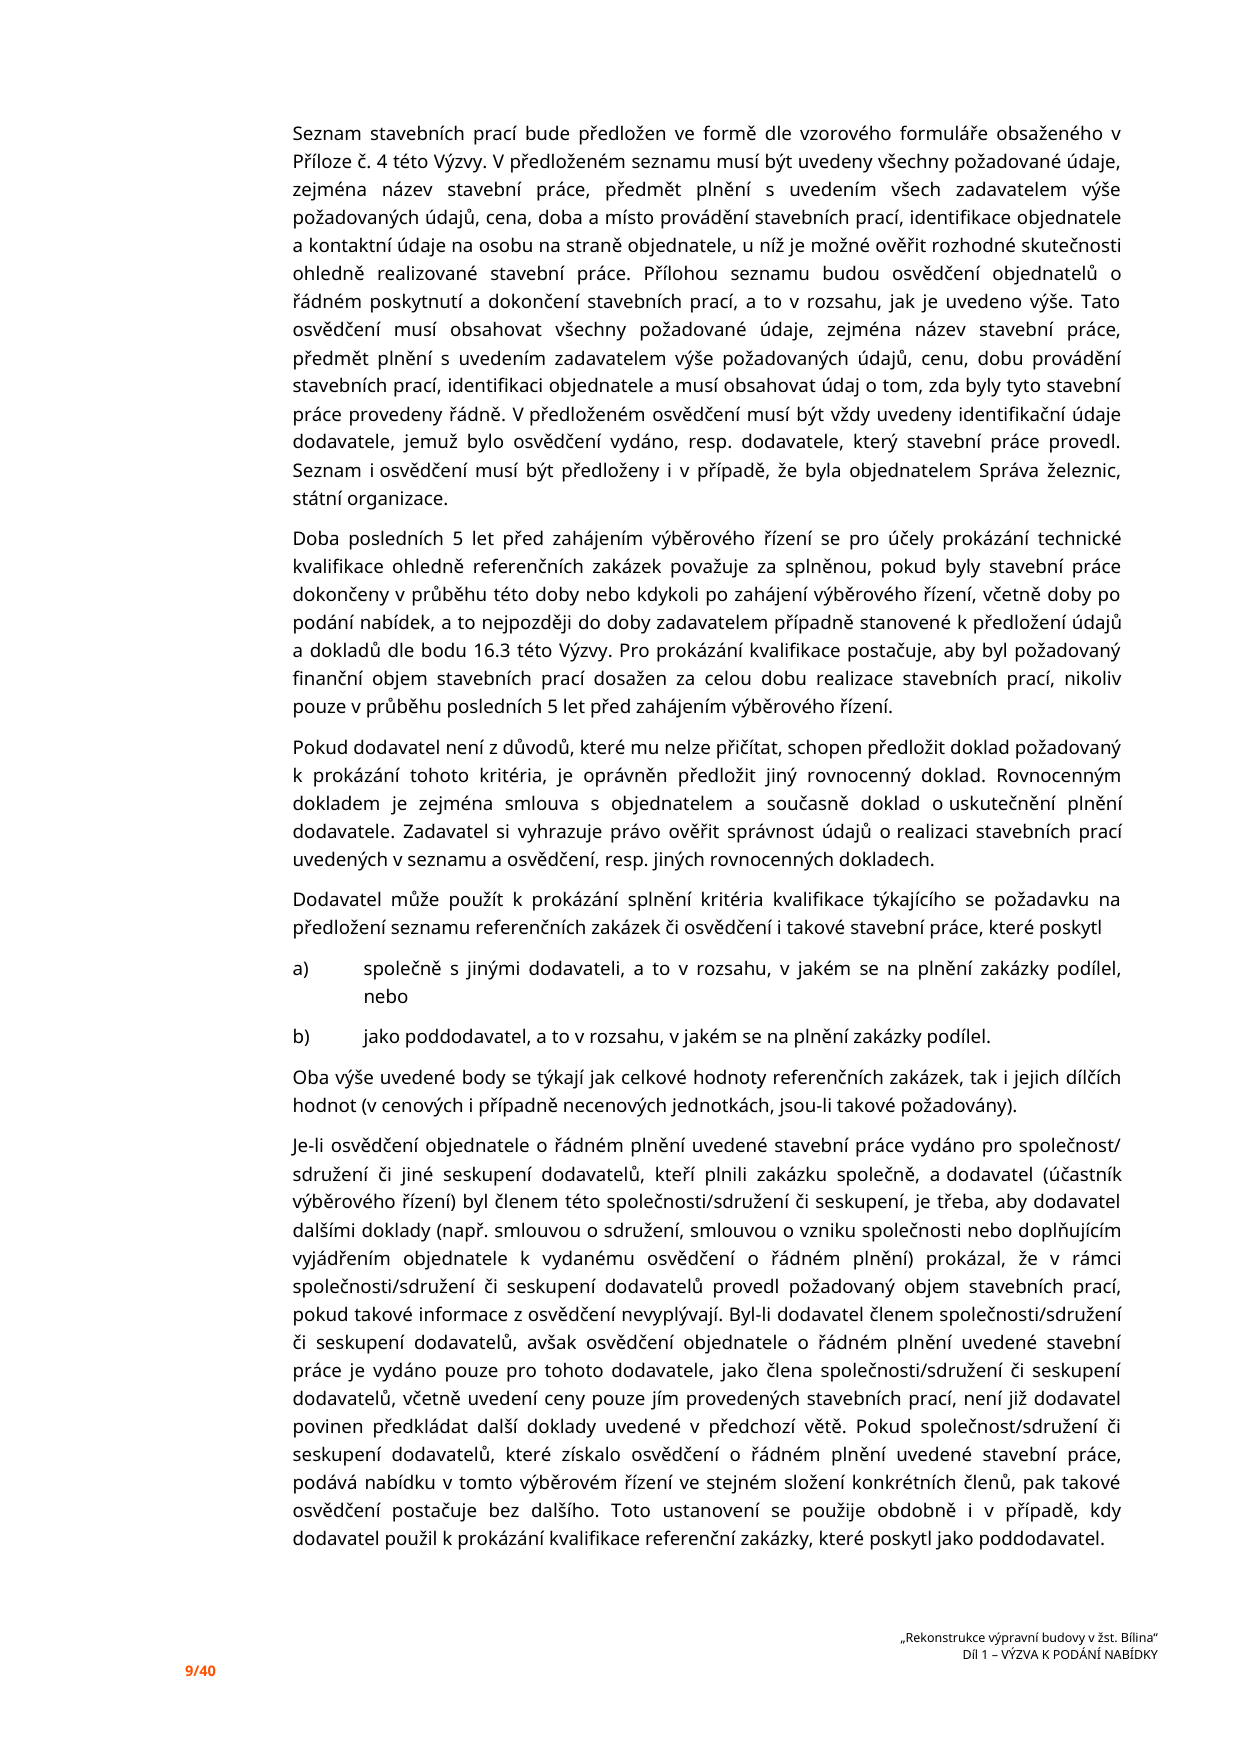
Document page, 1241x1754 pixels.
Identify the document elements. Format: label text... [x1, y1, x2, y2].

text b) jako poddodavatel, a to v rozsahu, v jakém se na plnění zakázky podílel. [292, 1024, 1122, 1049]
text Doba posledních 5 let před zahájením výběrového řízení se pro účely prokázání technické kvalifikace ohledně referenčních zakázek považuje za splněnou, pokud byly stavební práce dokončeny v průběhu této doby nebo kdykoli po zahájení výběrového řízení, včetně doby po podání nabídek, a to nejpozději do doby zadavatelem případně stanovené k předložení údajů a dokladů dle bodu 16.3 této Výzvy. Pro prokázání kvalifikace postačuje, aby byl požadovaný finanční objem stavebních prací dosažen za celou dobu realizace stavebních prací, nikoliv pouze v průběhu posledních 5 let před zahájením výběrového řízení. [292, 525, 1122, 719]
text Je-li osvědčení objednatele o řádném plnění uvedené stavební práce vydáno pro společnost/ sdružení či jiné seskupení dodavatelů, kteří plnili zakázku společně, a dodavatel (účastník výběrového řízení) byl členem této společnosti/sdružení či seskupení, je třeba, aby dodavatel dalšími doklady (např. smlouvou o sdružení, smlouvou o vzniku společnosti nebo doplňujícím vyjádřením objednatele k vydanému osvědčení o řádném plnění) prokázal, že v rámci společnosti/sdružení či seskupení dodavatelů provedl požadovaný objem stavebních prací, pokud takové informace z osvědčení nevyplývají. Byl-li dodavatel členem společnosti/sdružení či seskupení dodavatelů, avšak osvědčení objednatele o řádném plnění uvedené stavební práce je vydáno pouze pro tohoto dodavatele, jako člena společnosti/sdružení či seskupení dodavatelů, včetně uvedení ceny pouze jím provedených stavebních prací, není již dodavatel povinen předkládat další doklady uvedené v předchozí větě. Pokud společnost/sdružení či seskupení dodavatelů, které získalo osvědčení o řádném plnění uvedené stavební práce, podává nabídku v tomto výběrovém řízení ve stejném složení konkrétních členů, pak takové osvědčení postačuje bez dalšího. Toto ustanovení se použije obdobně i v případě, kdy dodavatel použil k prokázání kvalifikace referenční zakázky, které poskytl jako poddodavatel. [292, 1133, 1122, 1551]
text Dodavatel může použít k prokázání splnění kritéria kvalifikace týkajícího se požadavku na předložení seznamu referenčních zakázek či osvědčení i takové stavební práce, které poskytl [292, 887, 1122, 940]
text Seznam stavebních prací bude předložen ve formě dle vzorového formuláře obsaženého v Příloze č. 4 této Výzvy. V předloženém seznamu musí být uvedeny všechny požadované údaje, zejména název stavební práce, předmět plnění s uvedením všech zadavatelem výše požadovaných údajů, cena, doba a místo provádění stavebních prací, identifikace objednatele a kontaktní údaje na osobu na straně objednatele, u níž je možné ověřit rozhodné skutečnosti ohledně realizované stavební práce. Přílohou seznamu budou osvědčení objednatelů o řádném poskytnutí a dokončení stavebních prací, a to v rozsahu, jak je uvedeno výše. Tato osvědčení musí obsahovat všechny požadované údaje, zejména název stavební práce, předmět plnění s uvedením zadavatelem výše požadovaných údajů, cenu, dobu provádění stavebních prací, identifikaci objednatele a musí obsahovat údaj o tom, zda byly tyto stavební práce provedeny řádně. V předloženém osvědčení musí být vždy uvedeny identifikační údaje dodavatele, jemuž bylo osvědčení vydáno, resp. dodavatele, který stavební práce provedl. Seznam i osvědčení musí být předloženy i v případě, že byla objednatelem Správa železnic, státní organizace. [292, 121, 1122, 510]
text Oba výše uvedené body se týkají jak celkové hodnoty referenčních zakázek, tak i jejich dílčích hodnot (v cenových i případně necenových jednotkách, jsou-li takové požadovány). [292, 1064, 1122, 1118]
text Pokud dodavatel není z důvodů, které mu nelze přičítat, schopen předložit doklad požadovaný k prokázání tohoto kritéria, je oprávněn předložit jiný rovnocenný doklad. Rovnocenným dokladem je zejména smlouva s objednatelem a současně doklad o uskutečnění plnění dodavatele. Zadavatel si vyhrazuje právo ověřit správnost údajů o realizaci stavebních prací uvedených v seznamu a osvědčení, resp. jiných rovnocenných dokladech. [292, 734, 1122, 872]
text a) společně s jinými dodavateli, a to v rozsahu, v jakém se na plnění zakázky podílel, nebo [292, 955, 1122, 1009]
